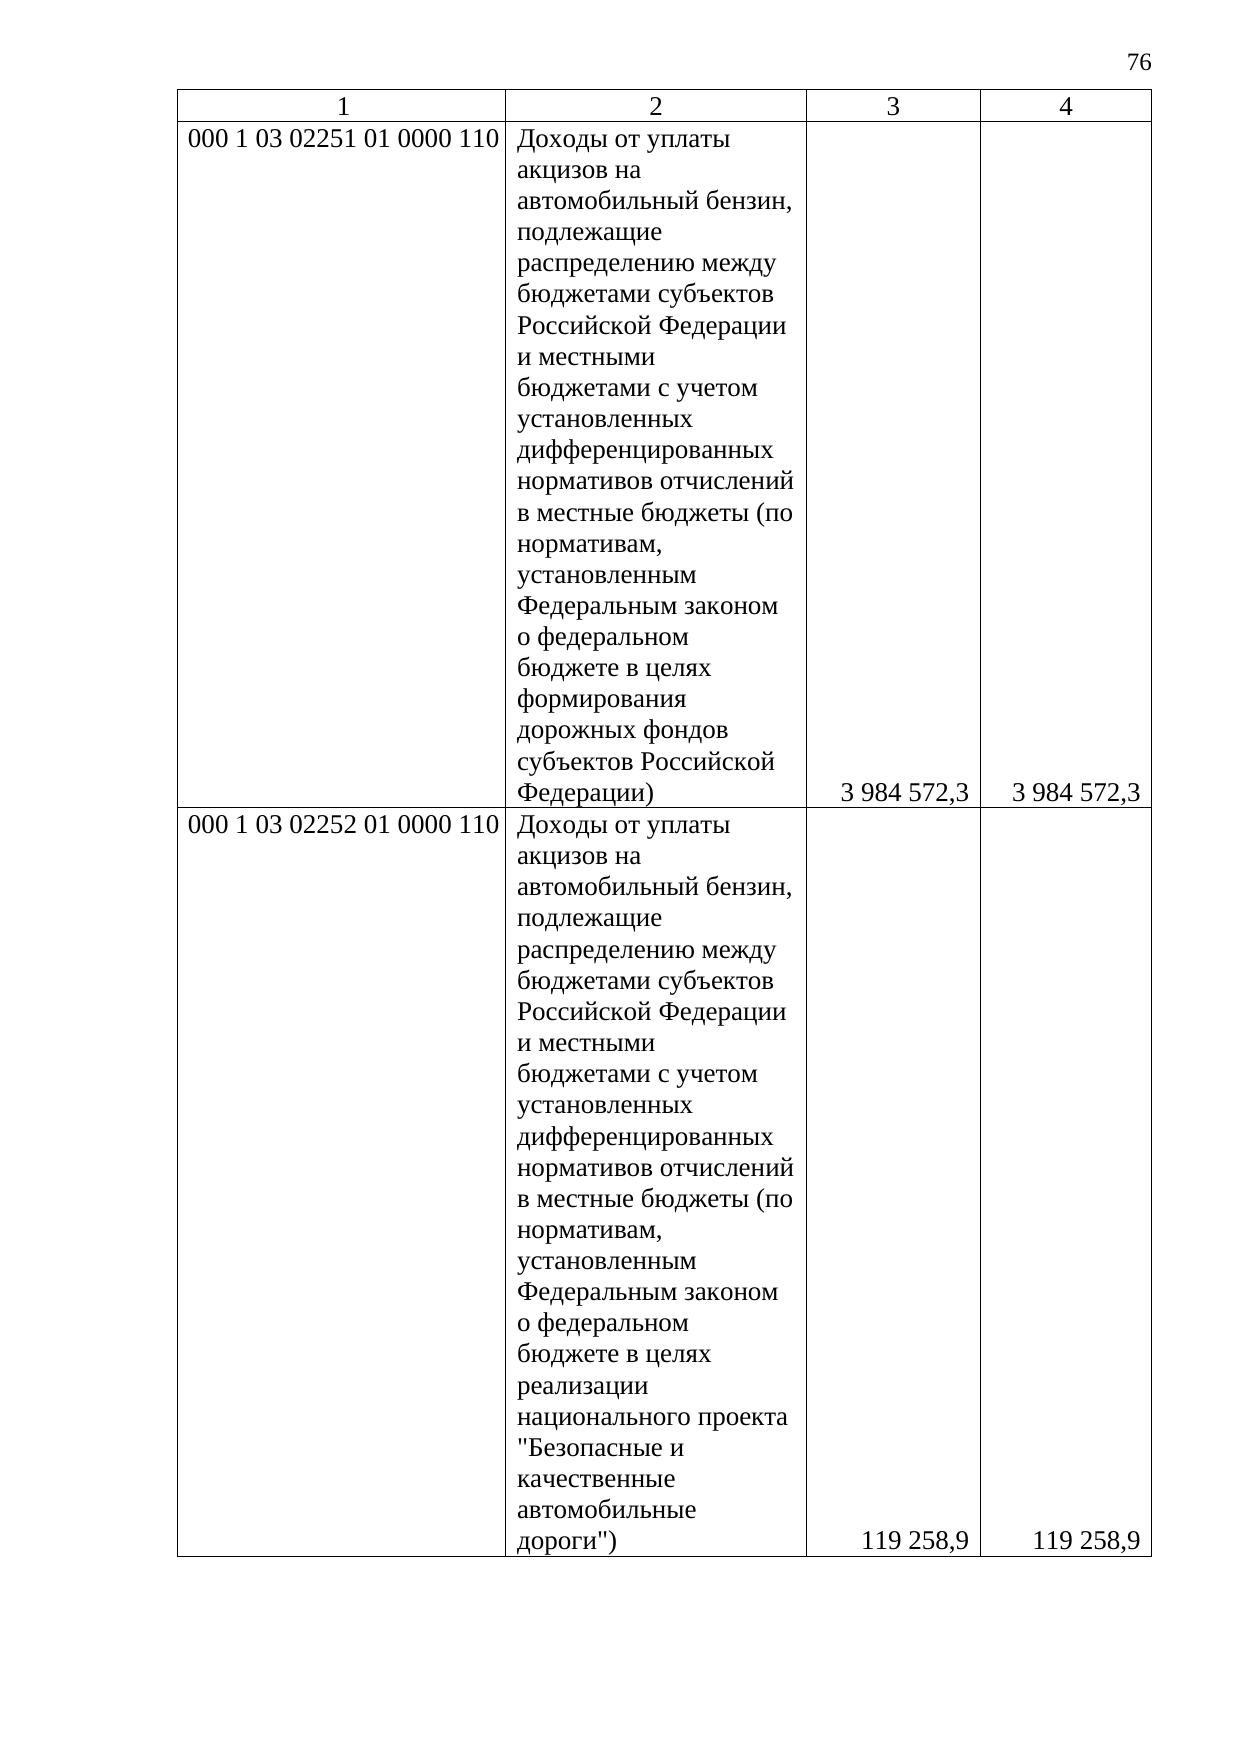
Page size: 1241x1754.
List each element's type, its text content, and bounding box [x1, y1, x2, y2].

table_header 3 [807, 90, 980, 121]
table_header 2 [506, 90, 806, 121]
table_cell 3 984 572,3 [981, 122, 1151, 807]
table_header 1 [178, 90, 505, 121]
table_header 4 [981, 90, 1151, 121]
table_cell 000 1 03 02252 01 0000 110 [178, 808, 505, 1556]
table_cell Доходы от уплаты акцизов на автомобильный бензин, подлежащие распределению между бюджетами субъектов Российской Федерации и местными бюджетами с учетом установленных дифференцированных нормативов отчислений в местные бюджеты (по нормативам, установленным Федеральным законом о федеральном бюджете в целях формирования дорожных фондов субъектов Российской Федерации) [506, 122, 806, 807]
table_cell 000 1 03 02251 01 0000 110 [178, 122, 505, 807]
table_cell 119 258,9 [807, 808, 980, 1556]
table_cell 119 258,9 [981, 808, 1151, 1556]
table_cell 3 984 572,3 [807, 122, 980, 807]
table_cell Доходы от уплаты акцизов на автомобильный бензин, подлежащие распределению между бюджетами субъектов Российской Федерации и местными бюджетами с учетом установленных дифференцированных нормативов отчислений в местные бюджеты (по нормативам, установленным Федеральным законом о федеральном бюджете в целях реализации национального проекта "Безопасные и качественные автомобильные дороги") [506, 808, 806, 1556]
